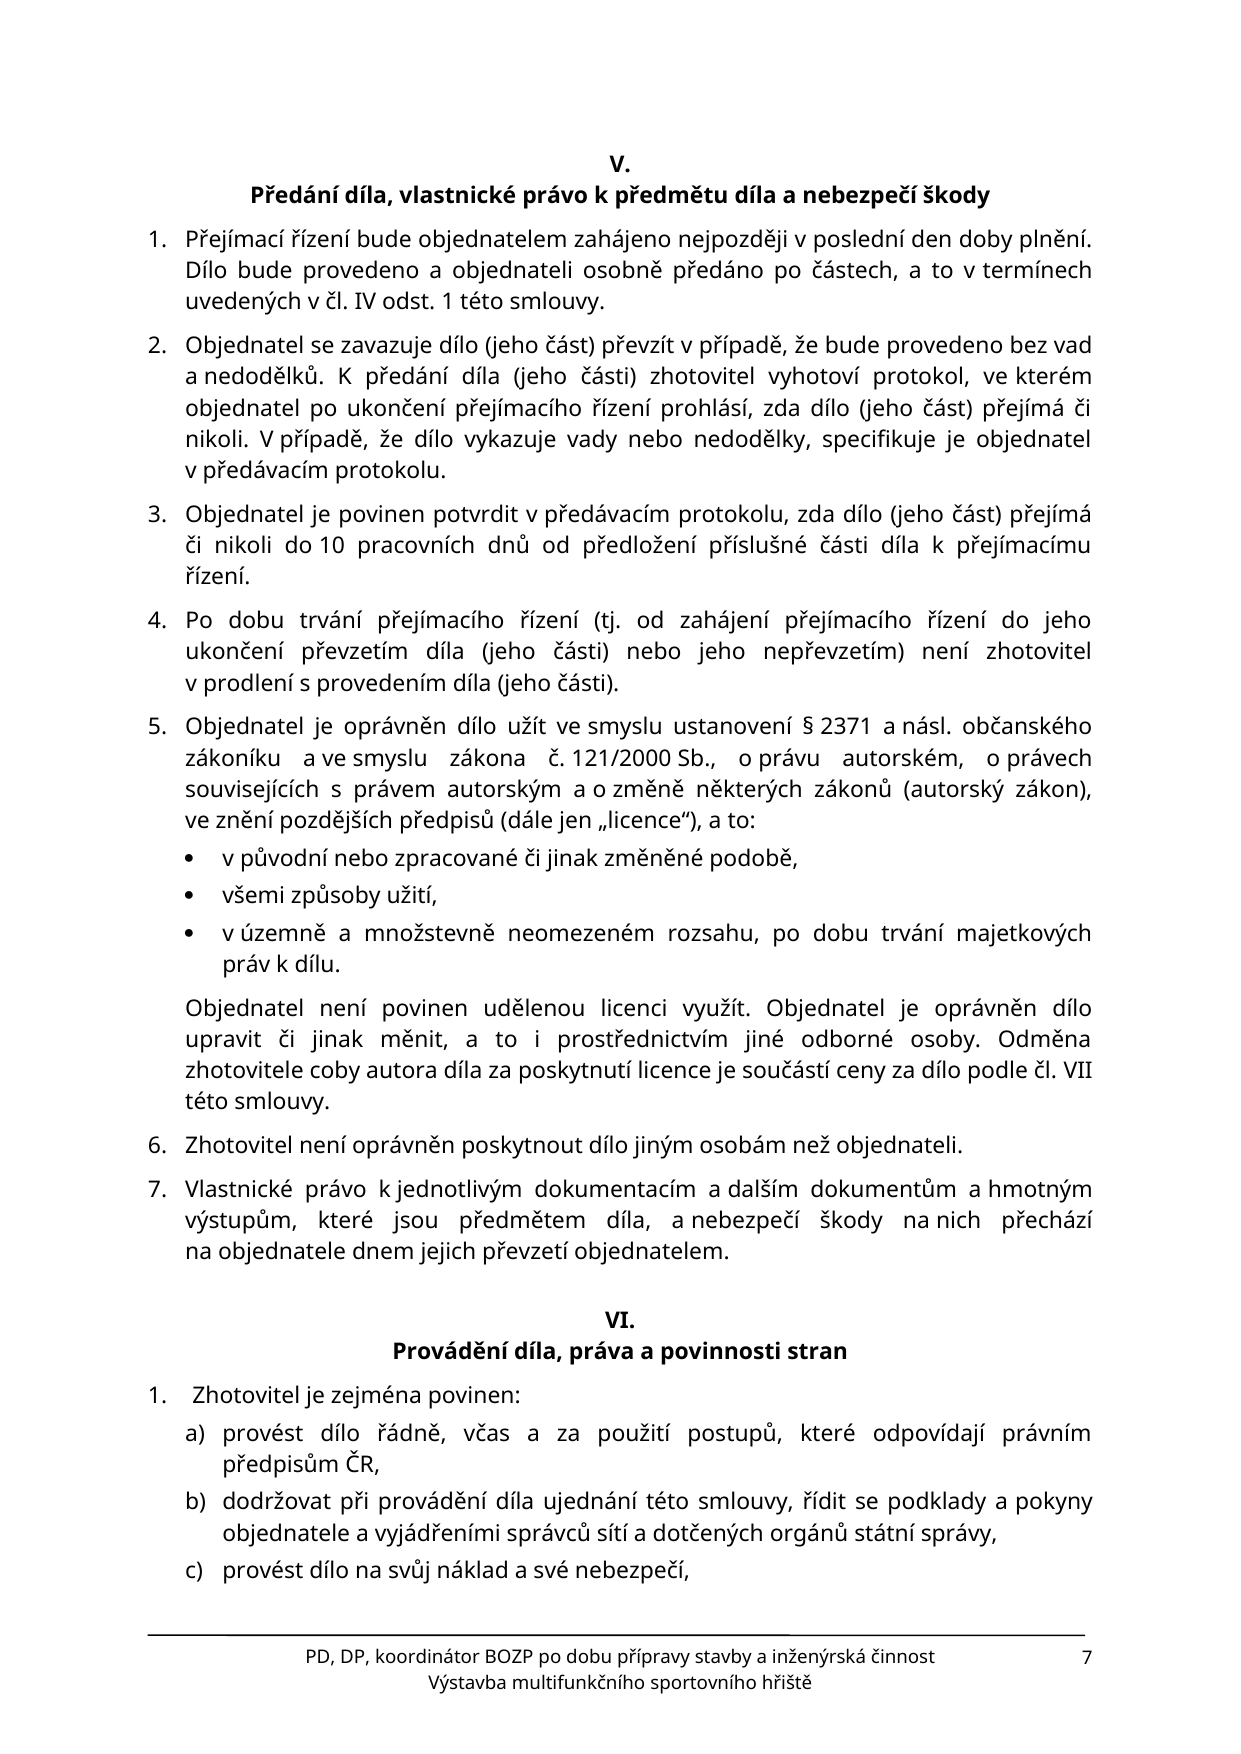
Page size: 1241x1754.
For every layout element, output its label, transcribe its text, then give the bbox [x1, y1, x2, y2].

list Zhotovitel není oprávněn poskytnout dílo jiným osobám než objednateli. [148, 1129, 1092, 1160]
list v původní nebo zpracované či jinak změněné podobě, [185, 841, 1092, 873]
text Objednatel není povinen udělenou licenci využít. Objednatel je oprávněn dílo upravit či jinak měnit, a to i prostřednictvím jiné odborné osoby. Odměna zhotovitele coby autora díla za poskytnutí licence je součástí ceny za dílo podle čl. VII této smlouvy. [185, 991, 1092, 1116]
list v územně a množstevně neomezeném rozsahu, po dobu trvání majetkových práv k dílu. [185, 916, 1092, 979]
list Objednatel je oprávněn dílo užít ve smyslu ustanovení § 2371 a násl. občanského zákoníku a ve smyslu zákona č. 121/2000 Sb., o právu autorském, o právech souvisejících s právem autorským a o změně některých zákonů (autorský zákon), ve znění pozdějších předpisů (dále jen „licence“), a to: [148, 710, 1092, 835]
text provést dílo na svůj náklad a své nebezpečí, [185, 1554, 1092, 1585]
list Po dobu trvání přejímacího řízení (tj. od zahájení přejímacího řízení do jeho ukončení převzetím díla (jeho části) nebo jeho nepřevzetím) není zhotovitel v prodlení s provedením díla (jeho části). [148, 604, 1092, 698]
list Vlastnické právo k jednotlivým dokumentacím a dalším dokumentům a hmotným výstupům, které jsou předmětem díla, a nebezpečí škody na nich přechází na objednatele dnem jejich převzetí objednatelem. [148, 1173, 1092, 1266]
list všemi způsoby užití, [185, 879, 1092, 910]
text provést dílo řádně, včas a za použití postupů, které odpovídají právním předpisům ČR, [185, 1416, 1092, 1479]
text 1. Zhotovitel je zejména povinen: [148, 1379, 1092, 1410]
list Objednatel se zavazuje dílo (jeho část) převzít v případě, že bude provedeno bez vad a nedodělků. K předání díla (jeho části) zhotovitel vyhotoví protokol, ve kterém objednatel po ukončení přejímacího řízení prohlásí, zda dílo (jeho část) přejímá či nikoli. V případě, že dílo vykazuje vady nebo nedodělky, specifikuje je objednatel v předávacím protokolu. [148, 329, 1092, 485]
text dodržovat při provádění díla ujednání této smlouvy, řídit se podklady a pokyny objednatele a vyjádřeními správců sítí a dotčených orgánů státní správy, [185, 1485, 1092, 1548]
list Přejímací řízení bude objednatelem zahájeno nejpozději v poslední den doby plnění. Dílo bude provedeno a objednateli osobně předáno po částech, a to v termínech uvedených v čl. IV odst. 1 této smlouvy. [148, 223, 1092, 316]
text VI. Provádění díla, práva a povinnosti stran [148, 1304, 1092, 1366]
text V. Předání díla, vlastnické právo k předmětu díla a nebezpečí škody [148, 148, 1092, 210]
list Objednatel je povinen potvrdit v předávacím protokolu, zda dílo (jeho část) přejímá či nikoli do 10 pracovních dnů od předložení příslušné části díla k přejímacímu řízení. [148, 498, 1092, 591]
